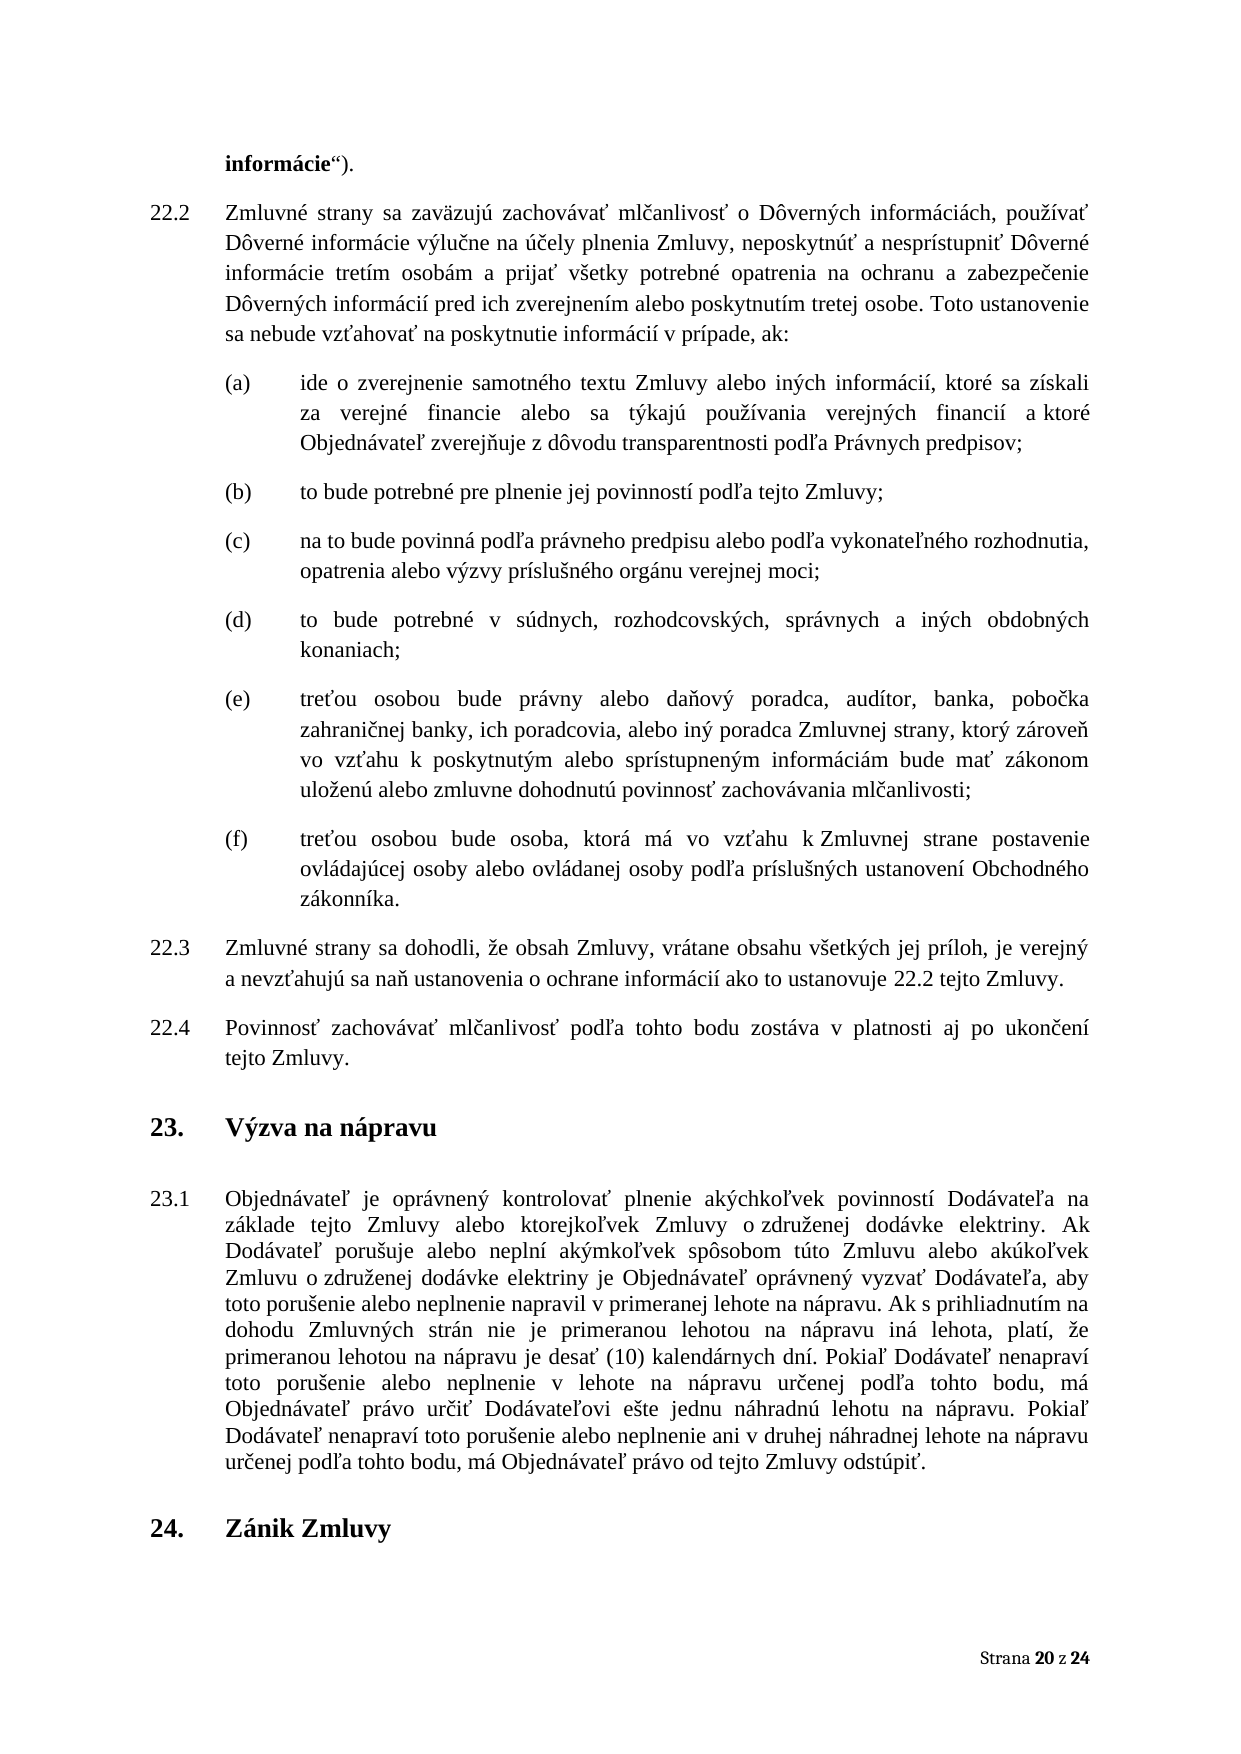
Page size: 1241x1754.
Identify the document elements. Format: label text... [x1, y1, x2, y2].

subtitle na to bude povinná podľa právneho predpisu alebo podľa vykonateľného rozhodnutia, opatrenia alebo výzvy príslušného orgánu verejnej moci; [225, 527, 1090, 584]
subtitle to bude potrebné v súdnych, rozhodcovských, správnych a iných obdobných konaniach; [225, 606, 1090, 663]
subtitle Objednávateľ je oprávnený kontrolovať plnenie akýchkoľvek povinností Dodávateľa na základe tejto Zmluvy alebo ktorejkoľvek Zmluvy o združenej dodávke elektriny. Ak Dodávateľ porušuje alebo neplní akýmkoľvek spôsobom túto Zmluvu alebo akúkoľvek Zmluvu o združenej dodávke elektriny je Objednávateľ oprávnený vyzvať Dodávateľa, aby toto porušenie alebo neplnenie napravil v primeranej lehote na nápravu. Ak s prihliadnutím na dohodu Zmluvných strán nie je primeranou lehotou na nápravu iná lehota, platí, že primeranou lehotou na nápravu je desať (10) kalendárnych dní. Pokiaľ Dodávateľ nenapraví toto porušenie alebo neplnenie v lehote na nápravu určenej podľa tohto bodu, má Objednávateľ právo určiť Dodávateľovi ešte jednu náhradnú lehotu na nápravu. Pokiaľ Dodávateľ nenapraví toto porušenie alebo neplnenie ani v druhej náhradnej lehote na nápravu určenej podľa tohto bodu, má Objednávateľ právo od tejto Zmluvy odstúpiť. [150, 1185, 1090, 1474]
subtitle Zmluvné strany sa dohodli, že obsah Zmluvy, vrátane obsahu všetkých jej príloh, je verejný a nevzťahujú sa naň ustanovenia o ochrane informácií ako to ustanovuje 22.2 tejto Zmluvy. [150, 934, 1090, 991]
subtitle Zánik Zmluvy [150, 1512, 1090, 1543]
subtitle Zmluvné strany sa zaväzujú zachovávať mlčanlivosť o Dôverných informáciách, používať Dôverné informácie výlučne na účely plnenia Zmluvy, neposkytnúť a nesprístupniť Dôverné informácie tretím osobám a prijať všetky potrebné opatrenia na ochranu a zabezpečenie Dôverných informácií pred ich zverejnením alebo poskytnutím tretej osobe. Toto ustanovenie sa nebude vzťahovať na poskytnutie informácií v prípade, ak: [150, 199, 1090, 346]
subtitle to bude potrebné pre plnenie jej povinností podľa tejto Zmluvy; [225, 478, 1090, 504]
subtitle treťou osobou bude osoba, ktorá má vo vzťahu k Zmluvnej strane postavenie ovládajúcej osoby alebo ovládanej osoby podľa príslušných ustanovení Obchodného zákonníka. [225, 825, 1090, 912]
subtitle Výzva na nápravu [150, 1111, 1090, 1143]
subtitle treťou osobou bude právny alebo daňový poradca, audítor, banka, pobočka zahraničnej banky, ich poradcovia, alebo iný poradca Zmluvnej strany, ktorý zároveň vo vzťahu k poskytnutým alebo sprístupneným informáciám bude mať zákonom uloženú alebo zmluvne dohodnutú povinnosť zachovávania mlčanlivosti; [225, 685, 1090, 802]
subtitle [150, 150, 1090, 176]
subtitle Povinnosť zachovávať mlčanlivosť podľa tohto bodu zostáva v platnosti aj po ukončení tejto Zmluvy. [150, 1013, 1090, 1070]
subtitle ide o zverejnenie samotného textu Zmluvy alebo iných informácií, ktoré sa získali za verejné financie alebo sa týkajú používania verejných financií a ktoré Objednávateľ zverejňuje z dôvodu transparentnosti podľa Právnych predpisov; [225, 369, 1090, 456]
